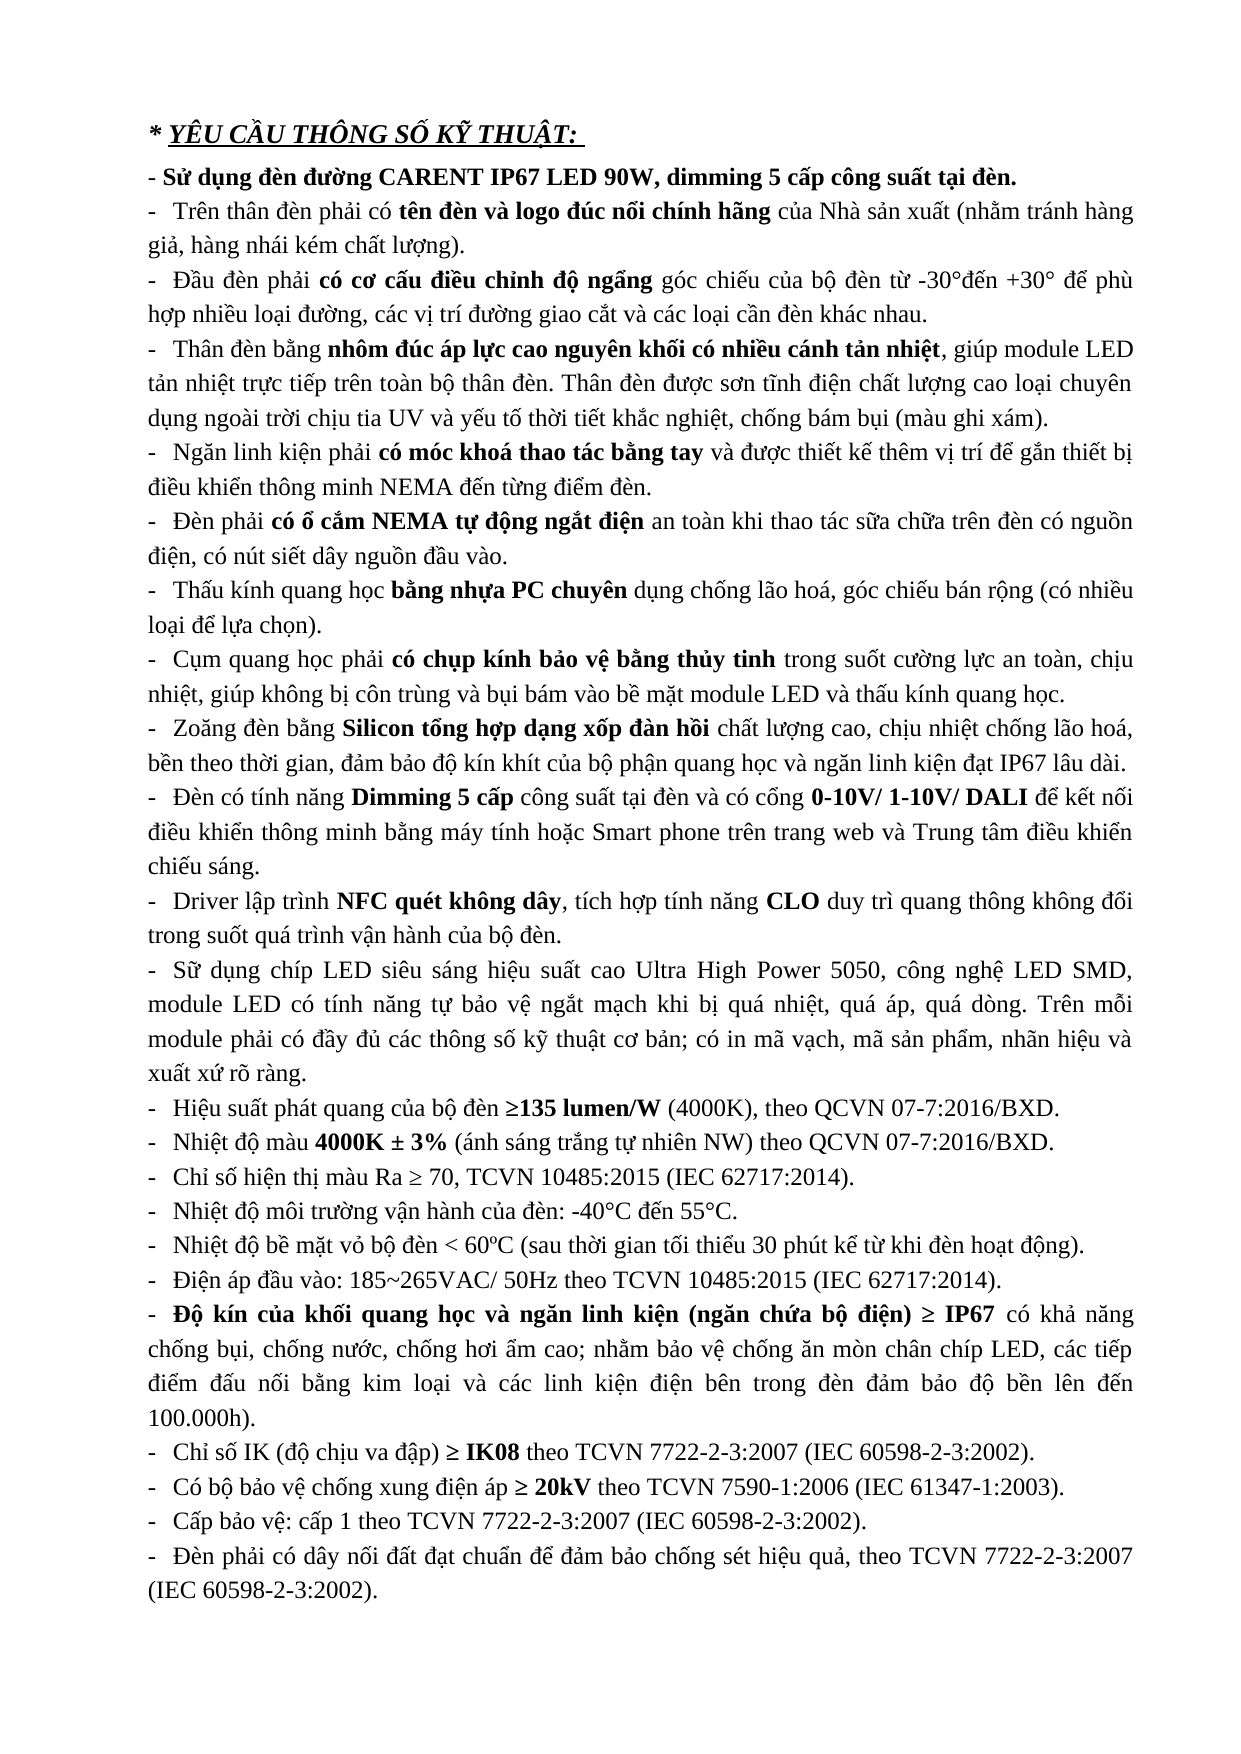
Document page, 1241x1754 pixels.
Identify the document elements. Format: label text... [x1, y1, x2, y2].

text - Cụm quang học phải có chụp kính bảo vệ bằng thủy tinh trong suốt cường lực an toàn, chịu nhiệt, giúp không bị côn trùng và bụi bám vào bề mặt module LED và thấu kính quang học. [148, 644, 1134, 708]
text - Nhiệt độ màu 4000K ± 3% (ánh sáng trắng tự nhiên NW) theo QCVN 07-7:2016/BXD. [148, 1127, 1134, 1156]
text - Nhiệt độ bề mặt vỏ bộ đèn < 60ºC (sau thời gian tối thiểu 30 phút kể từ khi đèn hoạt động). [148, 1231, 1134, 1259]
text - Đèn phải có ổ cắm NEMA tự động ngắt điện an toàn khi thao tác sữa chữa trên đèn có nguồn điện, có nút siết dây nguồn đầu vào. [148, 506, 1134, 570]
text - Đầu đèn phải có cơ cấu điều chỉnh độ ngẩng góc chiếu của bộ đèn từ -30°đến +30° để phù hợp nhiều loại đường, các vị trí đường giao cắt và các loại cần đèn khác nhau. [148, 265, 1134, 328]
text * YÊU CẦU THÔNG SỐ KỸ THUẬT: [148, 118, 1134, 149]
text - Điện áp đầu vào: 185~265VAC/ 50Hz theo TCVN 10485:2015 (IEC 62717:2014). [148, 1265, 1134, 1294]
text - Sử dụng đèn đường CARENT IP67 LED 90W, dimming 5 cấp công suất tại đèn. [148, 162, 1134, 190]
text - Chỉ số IK (độ chịu va đập) ≥ IK08 theo TCVN 7722-2-3:2007 (IEC 60598-2-3:2002). [148, 1437, 1134, 1466]
text - Trên thân đèn phải có tên đèn và logo đúc nổi chính hãng của Nhà sản xuất (nhằm tránh hàng giả, hàng nhái kém chất lượng). [148, 196, 1134, 259]
text - Sữ dụng chíp LED siêu sáng hiệu suất cao Ultra High Power 5050, công nghệ LED SMD, module LED có tính năng tự bảo vệ ngắt mạch khi bị quá nhiệt, quá áp, quá dòng. Trên mỗi module phải có đầy đủ các thông số kỹ thuật cơ bản; có in mã vạch, mã sản phẩm, nhãn hiệu và xuất xứ rõ ràng. [148, 955, 1134, 1087]
text - Driver lập trình NFC quét không dây, tích hợp tính năng CLO duy trì quang thông không đổi trong suốt quá trình vận hành của bộ đèn. [148, 886, 1134, 949]
text - Thấu kính quang học bằng nhựa PC chuyên dụng chống lão hoá, góc chiếu bán rộng (có nhiều loại để lựa chọn). [148, 575, 1134, 639]
text - Hiệu suất phát quang của bộ đèn ≥135 lumen/W (4000K), theo QCVN 07-7:2016/BXD. [148, 1093, 1134, 1121]
text - Nhiệt độ môi trường vận hành của đèn: -40°C đến 55°C. [148, 1196, 1134, 1225]
text - Có bộ bảo vệ chống xung điện áp ≥ 20kV theo TCVN 7590-1:2006 (IEC 61347-1:2003). [148, 1472, 1134, 1501]
text - Đèn có tính năng Dimming 5 cấp công suất tại đèn và có cổng 0-10V/ 1-10V/ DALI để kết nối điều khiển thông minh bằng máy tính hoặc Smart phone trên trang web và Trung tâm điều khiển chiếu sáng. [148, 782, 1134, 880]
text - Chỉ số hiện thị màu Ra ≥ 70, TCVN 10485:2015 (IEC 62717:2014). [148, 1162, 1134, 1190]
text - Cấp bảo vệ: cấp 1 theo TCVN 7722-2-3:2007 (IEC 60598-2-3:2002). [148, 1506, 1134, 1535]
text - Zoăng đèn bằng Silicon tổng hợp dạng xốp đàn hồi chất lượng cao, chịu nhiệt chống lão hoá, bền theo thời gian, đảm bảo độ kín khít của bộ phận quang học và ngăn linh kiện đạt IP67 lâu dài. [148, 713, 1134, 777]
text - Ngăn linh kiện phải có móc khoá thao tác bằng tay và được thiết kế thêm vị trí để gắn thiết bị điều khiển thông minh NEMA đến từng điểm đèn. [148, 437, 1134, 501]
text - Độ kín của khối quang học và ngăn linh kiện (ngăn chứa bộ điện) ≥ IP67 có khả năng chống bụi, chống nước, chống hơi ẩm cao; nhằm bảo vệ chống ăn mòn chân chíp LED, các tiếp điểm đấu nối bằng kim loại và các linh kiện điện bên trong đèn đảm bảo độ bền lên đến 100.000h). [148, 1299, 1134, 1432]
text - Đèn phải có dây nối đất đạt chuẩn để đảm bảo chống sét hiệu quả, theo TCVN 7722-2-3:2007 (IEC 60598-2-3:2002). [148, 1541, 1134, 1604]
text - Thân đèn bằng nhôm đúc áp lực cao nguyên khối có nhiều cánh tản nhiệt, giúp module LED tản nhiệt trực tiếp trên toàn bộ thân đèn. Thân đèn được sơn tĩnh điện chất lượng cao loại chuyên dụng ngoài trời chịu tia UV và yếu tố thời tiết khắc nghiệt, chống bám bụi (màu ghi xám). [148, 334, 1134, 432]
